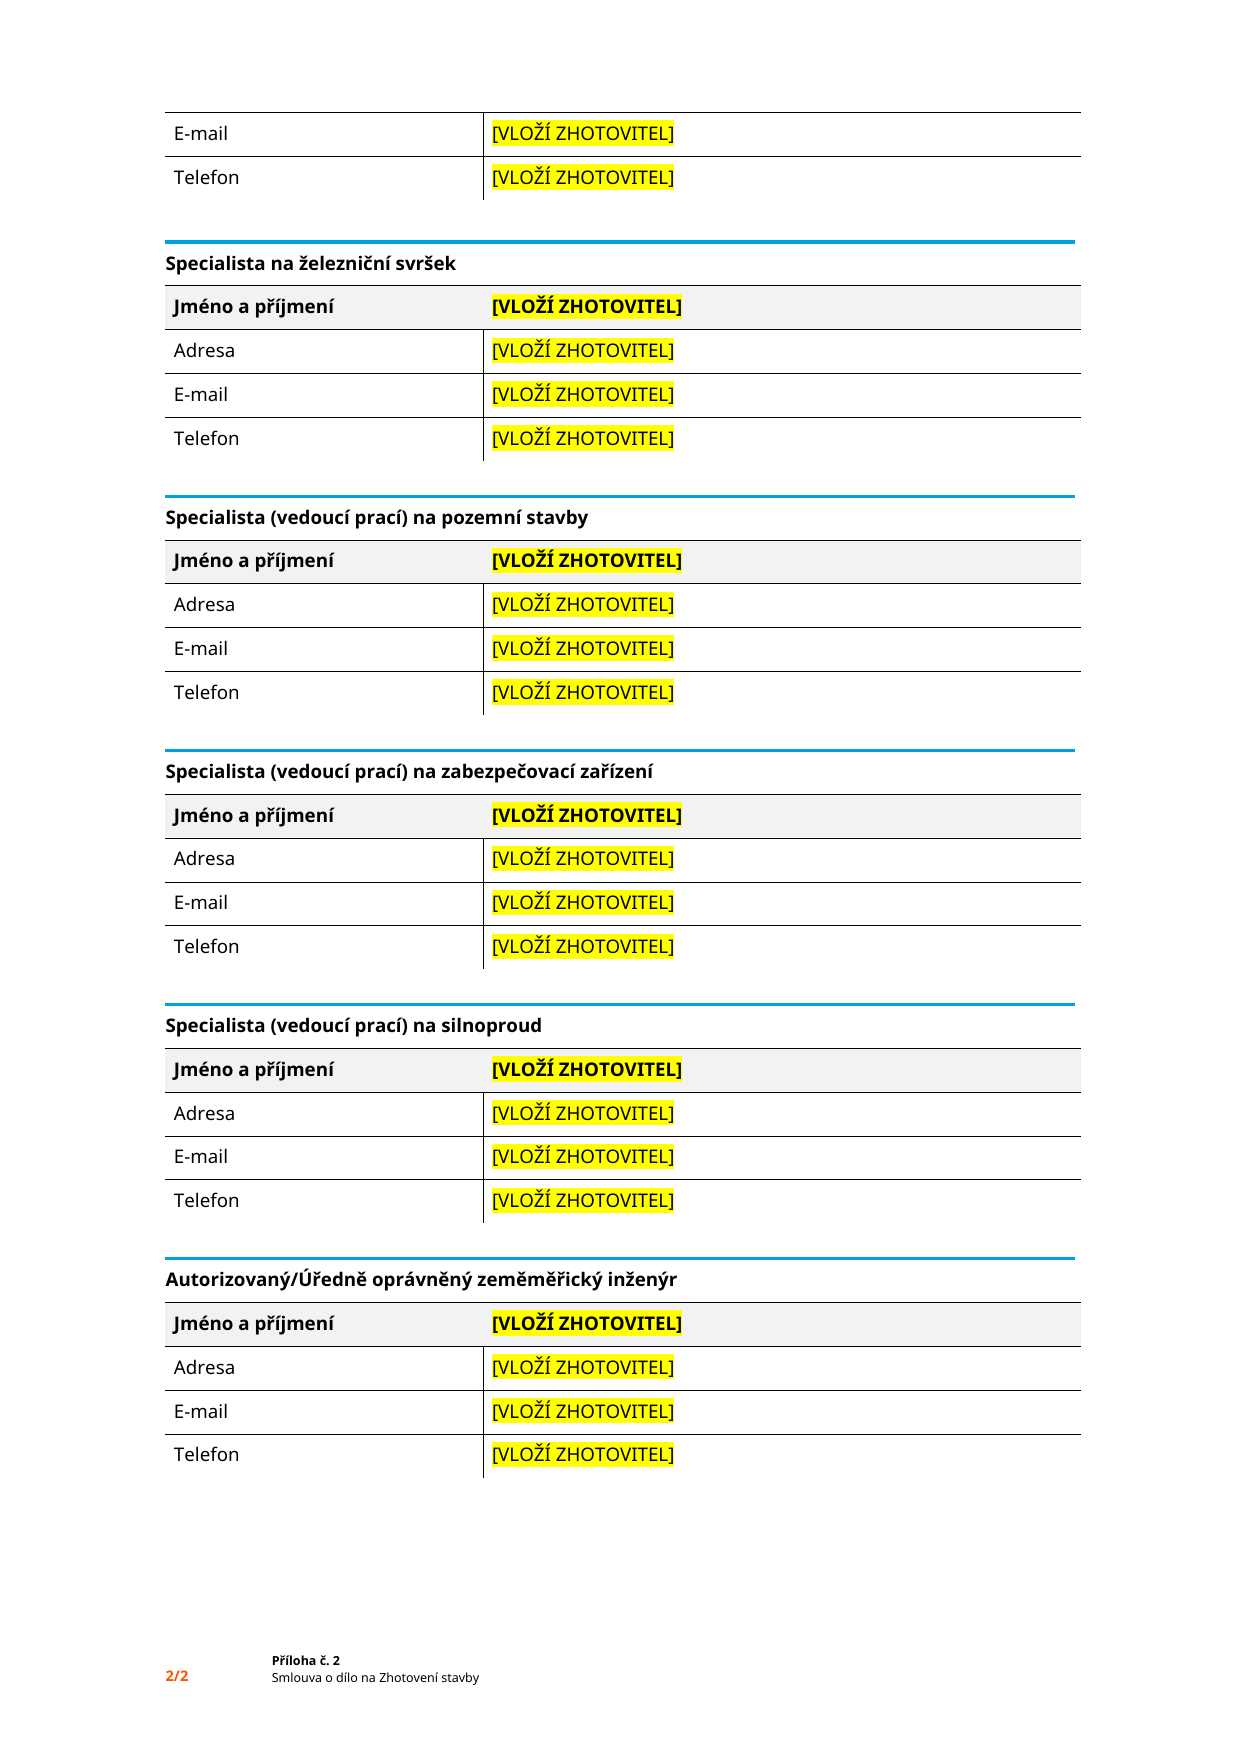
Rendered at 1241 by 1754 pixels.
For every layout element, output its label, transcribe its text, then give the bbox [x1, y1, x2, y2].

table_header Jméno a příjmení [165, 1303, 484, 1346]
table_cell Adresa [165, 1093, 483, 1136]
table_cell [VLOŽÍ ZHOTOVITEL] [484, 113, 1081, 156]
table_cell [VLOŽÍ ZHOTOVITEL] [484, 157, 1081, 200]
table_header [VLOŽÍ ZHOTOVITEL] [484, 795, 1081, 837]
table_cell [VLOŽÍ ZHOTOVITEL] [484, 584, 1081, 627]
table_cell Telefon [165, 157, 483, 200]
text Specialista na železniční svršek [165, 244, 1075, 275]
table_cell Adresa [165, 584, 483, 627]
table_header Jméno a příjmení [165, 795, 484, 837]
table_header [VLOŽÍ ZHOTOVITEL] [484, 1303, 1081, 1346]
text Specialista (vedoucí prací) na pozemní stavby [165, 498, 1075, 529]
table_cell [VLOŽÍ ZHOTOVITEL] [484, 1180, 1081, 1223]
table_cell [VLOŽÍ ZHOTOVITEL] [484, 628, 1081, 671]
table_header Jméno a příjmení [165, 1049, 484, 1092]
table_cell Telefon [165, 1435, 483, 1477]
text Specialista (vedoucí prací) na silnoproud [165, 1006, 1075, 1038]
table_cell [VLOŽÍ ZHOTOVITEL] [484, 1137, 1081, 1179]
table_header [VLOŽÍ ZHOTOVITEL] [484, 286, 1081, 329]
table_cell [VLOŽÍ ZHOTOVITEL] [484, 1093, 1081, 1136]
table_cell [VLOŽÍ ZHOTOVITEL] [484, 672, 1081, 715]
table_cell [VLOŽÍ ZHOTOVITEL] [484, 883, 1081, 925]
table_cell [VLOŽÍ ZHOTOVITEL] [484, 1391, 1081, 1433]
table_cell E-mail [165, 883, 483, 925]
table_cell E-mail [165, 113, 483, 156]
table_cell [VLOŽÍ ZHOTOVITEL] [484, 374, 1081, 417]
table_cell E-mail [165, 374, 483, 417]
table_cell [VLOŽÍ ZHOTOVITEL] [484, 839, 1081, 881]
table_cell Telefon [165, 672, 483, 715]
table_header Jméno a příjmení [165, 286, 484, 329]
table_cell Adresa [165, 330, 483, 373]
table_cell Telefon [165, 418, 483, 461]
table_cell E-mail [165, 628, 483, 671]
text Autorizovaný/Úředně oprávněný zeměměřický inženýr [165, 1260, 1075, 1292]
table_cell Adresa [165, 1347, 483, 1390]
table_cell [VLOŽÍ ZHOTOVITEL] [484, 330, 1081, 373]
table_header Jméno a příjmení [165, 541, 484, 583]
table_cell [VLOŽÍ ZHOTOVITEL] [484, 926, 1081, 969]
table_header [VLOŽÍ ZHOTOVITEL] [484, 1049, 1081, 1092]
table_cell [VLOŽÍ ZHOTOVITEL] [484, 1435, 1081, 1477]
table_header [VLOŽÍ ZHOTOVITEL] [484, 541, 1081, 583]
table_cell Adresa [165, 839, 483, 881]
text Specialista (vedoucí prací) na zabezpečovací zařízení [165, 752, 1075, 784]
table_cell [VLOŽÍ ZHOTOVITEL] [484, 1347, 1081, 1390]
table_cell Telefon [165, 1180, 483, 1223]
table_cell E-mail [165, 1391, 483, 1433]
table_cell E-mail [165, 1137, 483, 1179]
table_cell Telefon [165, 926, 483, 969]
table_cell [VLOŽÍ ZHOTOVITEL] [484, 418, 1081, 461]
